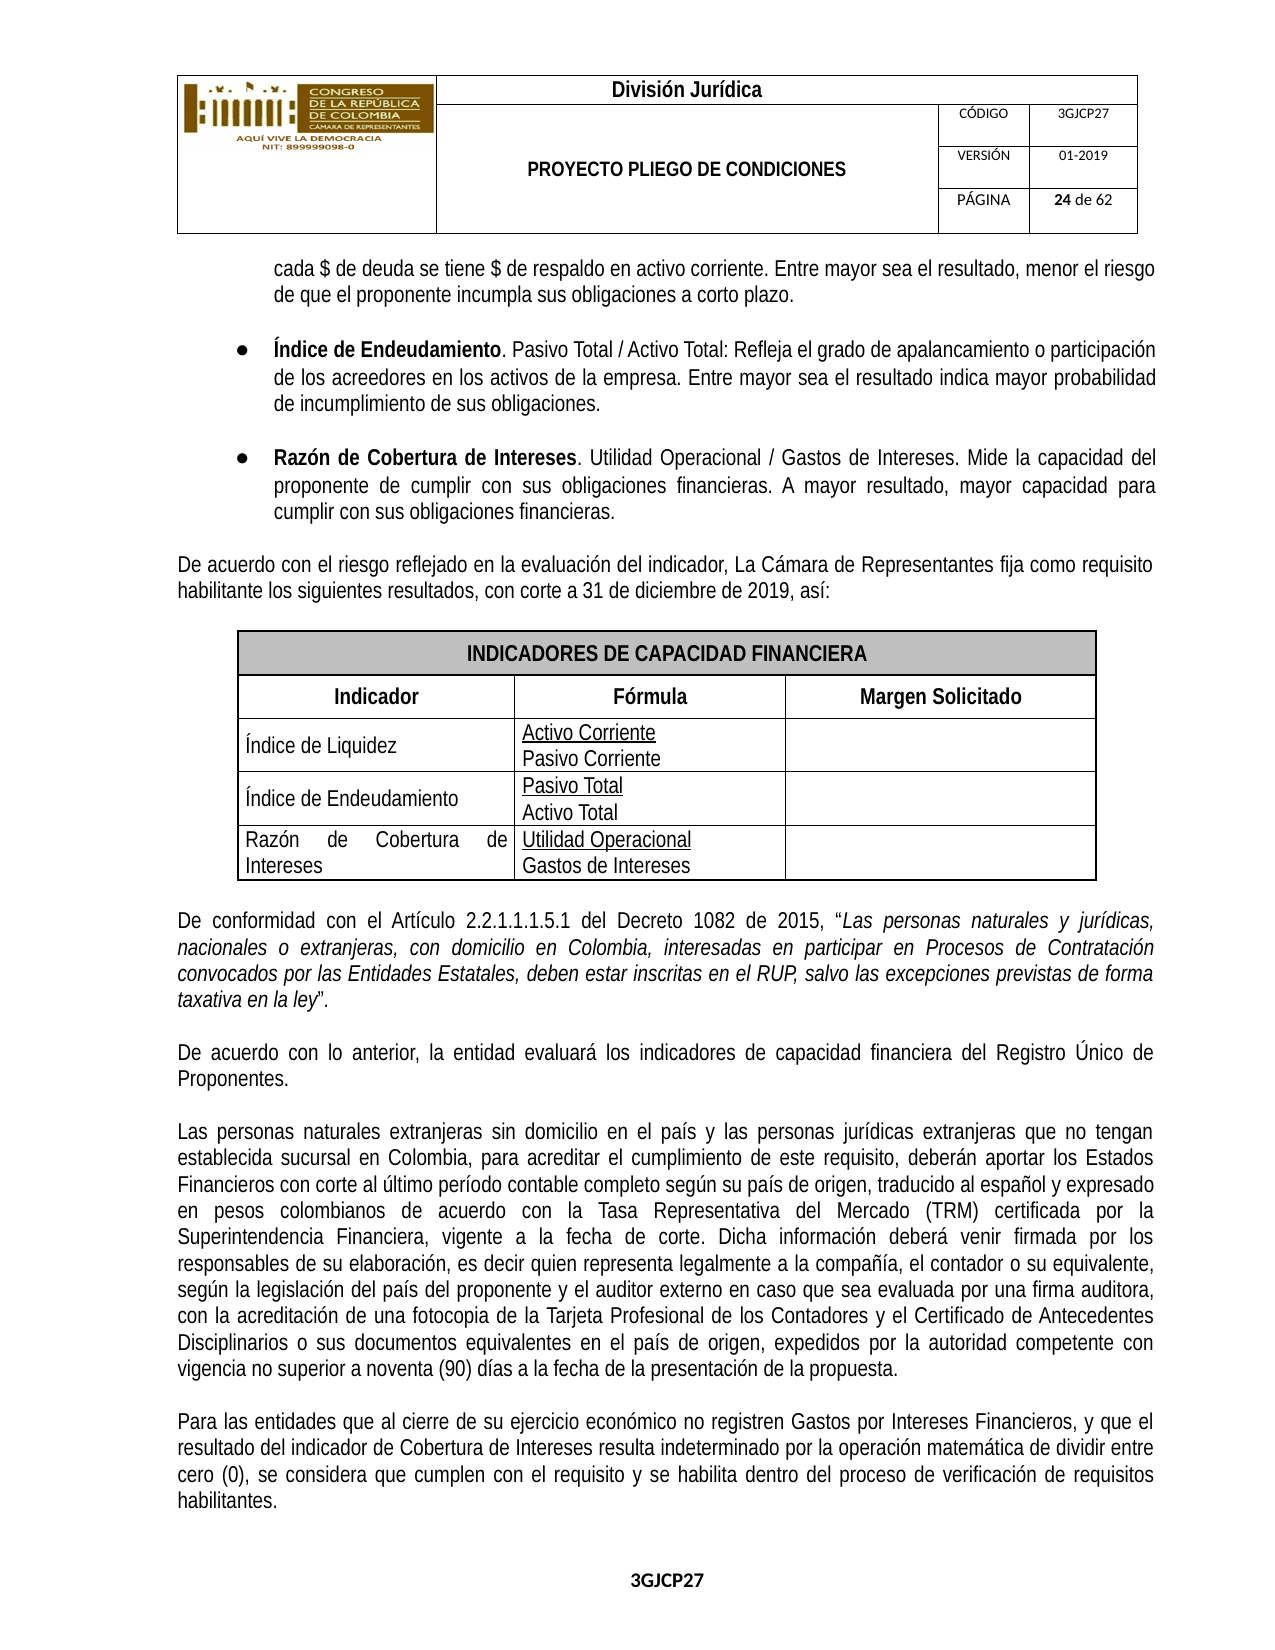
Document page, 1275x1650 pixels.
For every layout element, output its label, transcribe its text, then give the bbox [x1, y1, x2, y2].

table_cell Índice de Liquidez [239, 719, 514, 771]
text Las personas naturales extranjeras sin domicilio en el país y las personas jurídicas extranjeras que no tengan establecida sucursal en Colombia, para acreditar el cumplimiento de este requisito, deberán aportar los Estados Financieros con corte al último período contable completo según su país de origen, traducido al español y expresado en pesos colombianos de acuerdo con la Tasa Representativa del Mercado (TRM) certificada por la Superintendencia Financiera, vigente a la fecha de corte. Dicha información deberá venir firmada por los responsables de su elaboración, es decir quien representa legalmente a la compañía, el contador o su equivalente, según la legislación del país del proponente y el auditor externo en caso que sea evaluada por una firma auditora, con la acreditación de una fotocopia de la Tarjeta Profesional de los Contadores y el Certificado de Antecedentes Disciplinarios o sus documentos equivalentes en el país de origen, expedidos por la autoridad competente con vigencia no superior a noventa (90) días a la fecha de la presentación de la propuesta. [177, 1118, 1155, 1381]
text De acuerdo con lo anterior, la entidad evaluará los indicadores de capacidad financiera del Registro Único de Proponentes. [177, 1039, 1155, 1092]
table_cell [786, 719, 1095, 771]
table_cell [786, 772, 1095, 825]
table_cell Activo Corriente Pasivo Corriente [515, 719, 785, 771]
table_cell Margen Solicitado [786, 676, 1095, 717]
table_cell [786, 826, 1095, 879]
list Índice de Endeudamiento. Pasivo Total / Activo Total: Refleja el grado de apalancamiento o participación de los acreedores en los activos de la empresa. Entre mayor sea el resultado indica mayor probabilidad de incumplimiento de sus obligaciones. [236, 334, 1157, 416]
table_cell Pasivo Total Activo Total [515, 772, 785, 825]
list Razón de Cobertura de Intereses. Utilidad Operacional / Gastos de Intereses. Mide la capacidad del proponente de cumplir con sus obligaciones financieras. A mayor resultado, mayor capacidad para cumplir con sus obligaciones financieras. [236, 442, 1157, 524]
table_cell Utilidad Operacional Gastos de Intereses [515, 826, 785, 879]
table_cell Razón de Cobertura de Intereses [239, 826, 514, 879]
text De conformidad con el Artículo 2.2.1.1.1.5.1 del Decreto 1082 de 2015, “Las personas naturales y jurídicas, nacionales o extranjeras, con domicilio en Colombia, interesadas en participar en Procesos de Contratación convocados por las Entidades Estatales, deben estar inscritas en el RUP, salvo las excepciones previstas de forma taxativa en la ley”. [177, 907, 1155, 1012]
table_cell Indicador [239, 676, 514, 717]
text Para las entidades que al cierre de su ejercicio económico no registren Gastos por Intereses Financieros, y que el resultado del indicador de Cobertura de Intereses resulta indeterminado por la operación matemática de dividir entre cero (0), se considera que cumplen con el requisito y se habilita dentro del proceso de verificación de requisitos habilitantes. [177, 1408, 1155, 1513]
table_header INDICADORES DE CAPACIDAD FINANCIERA [239, 632, 1095, 674]
picture [183, 81, 435, 152]
text De acuerdo con el riesgo reflejado en la evaluación del indicador, La Cámara de Representantes fija como requisito habilitante los siguientes resultados, con corte a 31 de diciembre de 2019, así: [177, 551, 1155, 603]
table_cell Índice de Endeudamiento [239, 772, 514, 825]
table_cell Fórmula [515, 676, 785, 717]
